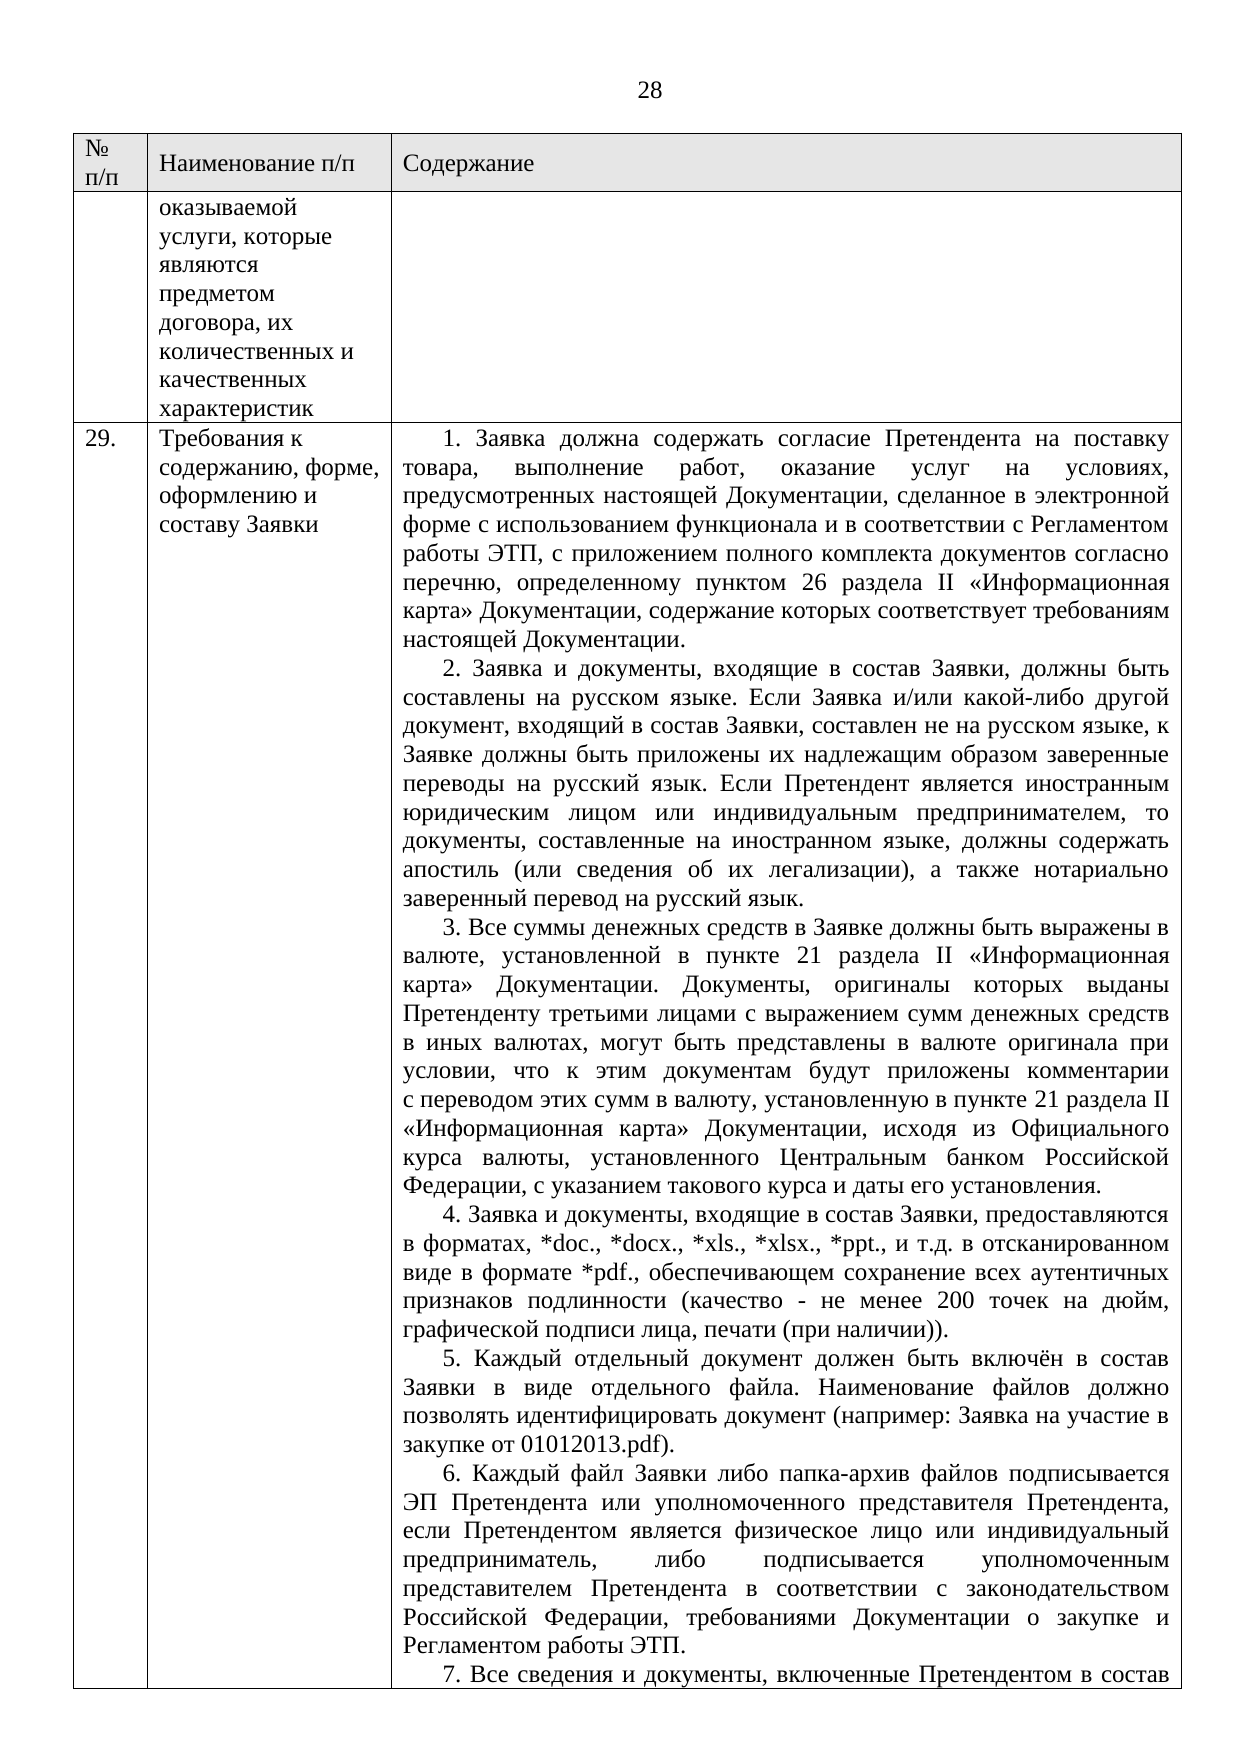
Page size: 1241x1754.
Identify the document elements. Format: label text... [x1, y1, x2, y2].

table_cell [392, 192, 1181, 422]
table_header № п/п [74, 134, 147, 191]
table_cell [392, 423, 1181, 1688]
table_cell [148, 192, 391, 422]
table_cell [74, 192, 147, 422]
table_cell [74, 423, 147, 1688]
table_header Содержание [392, 134, 1181, 191]
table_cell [148, 423, 391, 1688]
table_header Наименование п/п [148, 134, 391, 191]
